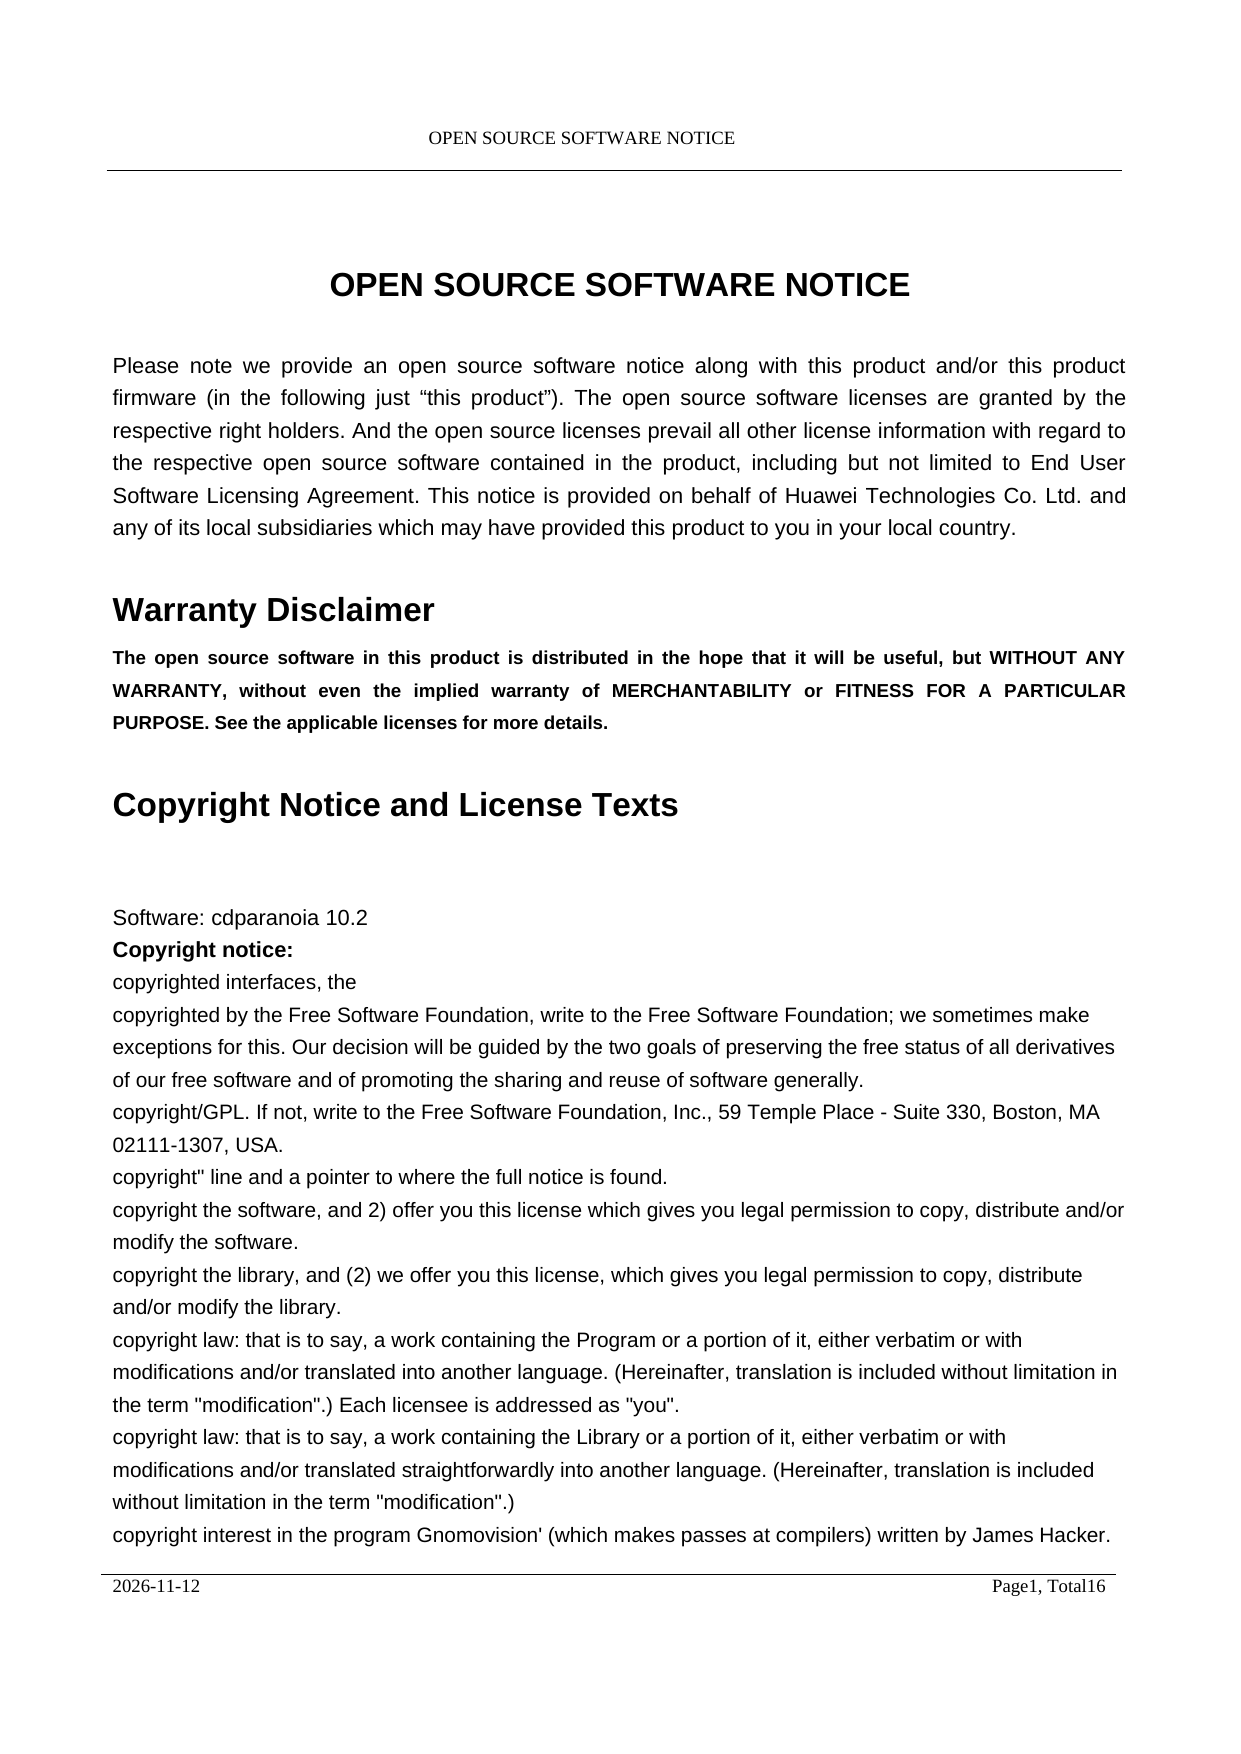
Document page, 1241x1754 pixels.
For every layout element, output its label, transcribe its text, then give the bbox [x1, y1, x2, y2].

text copyright" line and a pointer to where the full notice is found. [112, 1161, 1128, 1193]
text copyright interest in the program Gnomovision' (which makes passes at compilers) written by James Hacker. [112, 1518, 1128, 1551]
text Copyright Notice and License Texts [112, 771, 1128, 836]
text copyright law: that is to say, a work containing the Library or a portion of it, either verbatim or with modifications and/or translated straightforwardly into another language. (Hereinafter, translation is included without limitation in the term "modification".) [112, 1421, 1128, 1518]
text The open source software in this product is distributed in the hope that it will be useful, but WITHOUT ANY WARRANTY, without even the implied warranty of MERCHANTABILITY or FITNESS FOR A PARTICULAR PURPOSE. See the applicable licenses for more details. [112, 641, 1128, 739]
text copyright the library, and (2) we offer you this license, which gives you legal permission to copy, distribute and/or modify the library. [112, 1258, 1128, 1323]
text copyrighted interfaces, the [112, 966, 1128, 998]
text OPEN SOURCE SOFTWARE NOTICE [112, 251, 1128, 316]
text copyright/GPL. If not, write to the Free Software Foundation, Inc., 59 Temple Place - Suite 330, Boston, MA 02111-1307, USA. [112, 1096, 1128, 1161]
text copyright law: that is to say, a work containing the Program or a portion of it, either verbatim or with modifications and/or translated into another language. (Hereinafter, translation is included without limitation in the term "modification".) Each licensee is addressed as "you". [112, 1323, 1128, 1421]
text Copyright notice: [112, 933, 1128, 966]
text copyrighted by the Free Software Foundation, write to the Free Software Foundation; we sometimes make exceptions for this. Our decision will be guided by the two goals of preserving the free status of all derivatives of our free software and of promoting the sharing and reuse of software generally. [112, 998, 1128, 1096]
text Warranty Disclaimer [112, 576, 1128, 641]
text Software: cdparanoia 10.2 [112, 901, 1128, 933]
text Please note we provide an open source software notice along with this product and/or this product firmware (in the following just “this product”). The open source software licenses are granted by the respective right holders. And the open source licenses prevail all other license information with regard to the respective open source software contained in the product, including but not limited to End User Software Licensing Agreement. This notice is provided on behalf of Huawei Technologies Co. Ltd. and any of its local subsidiaries which may have provided this product to you in your local country. [112, 349, 1128, 544]
text copyright the software, and 2) offer you this license which gives you legal permission to copy, distribute and/or modify the software. [112, 1193, 1128, 1258]
